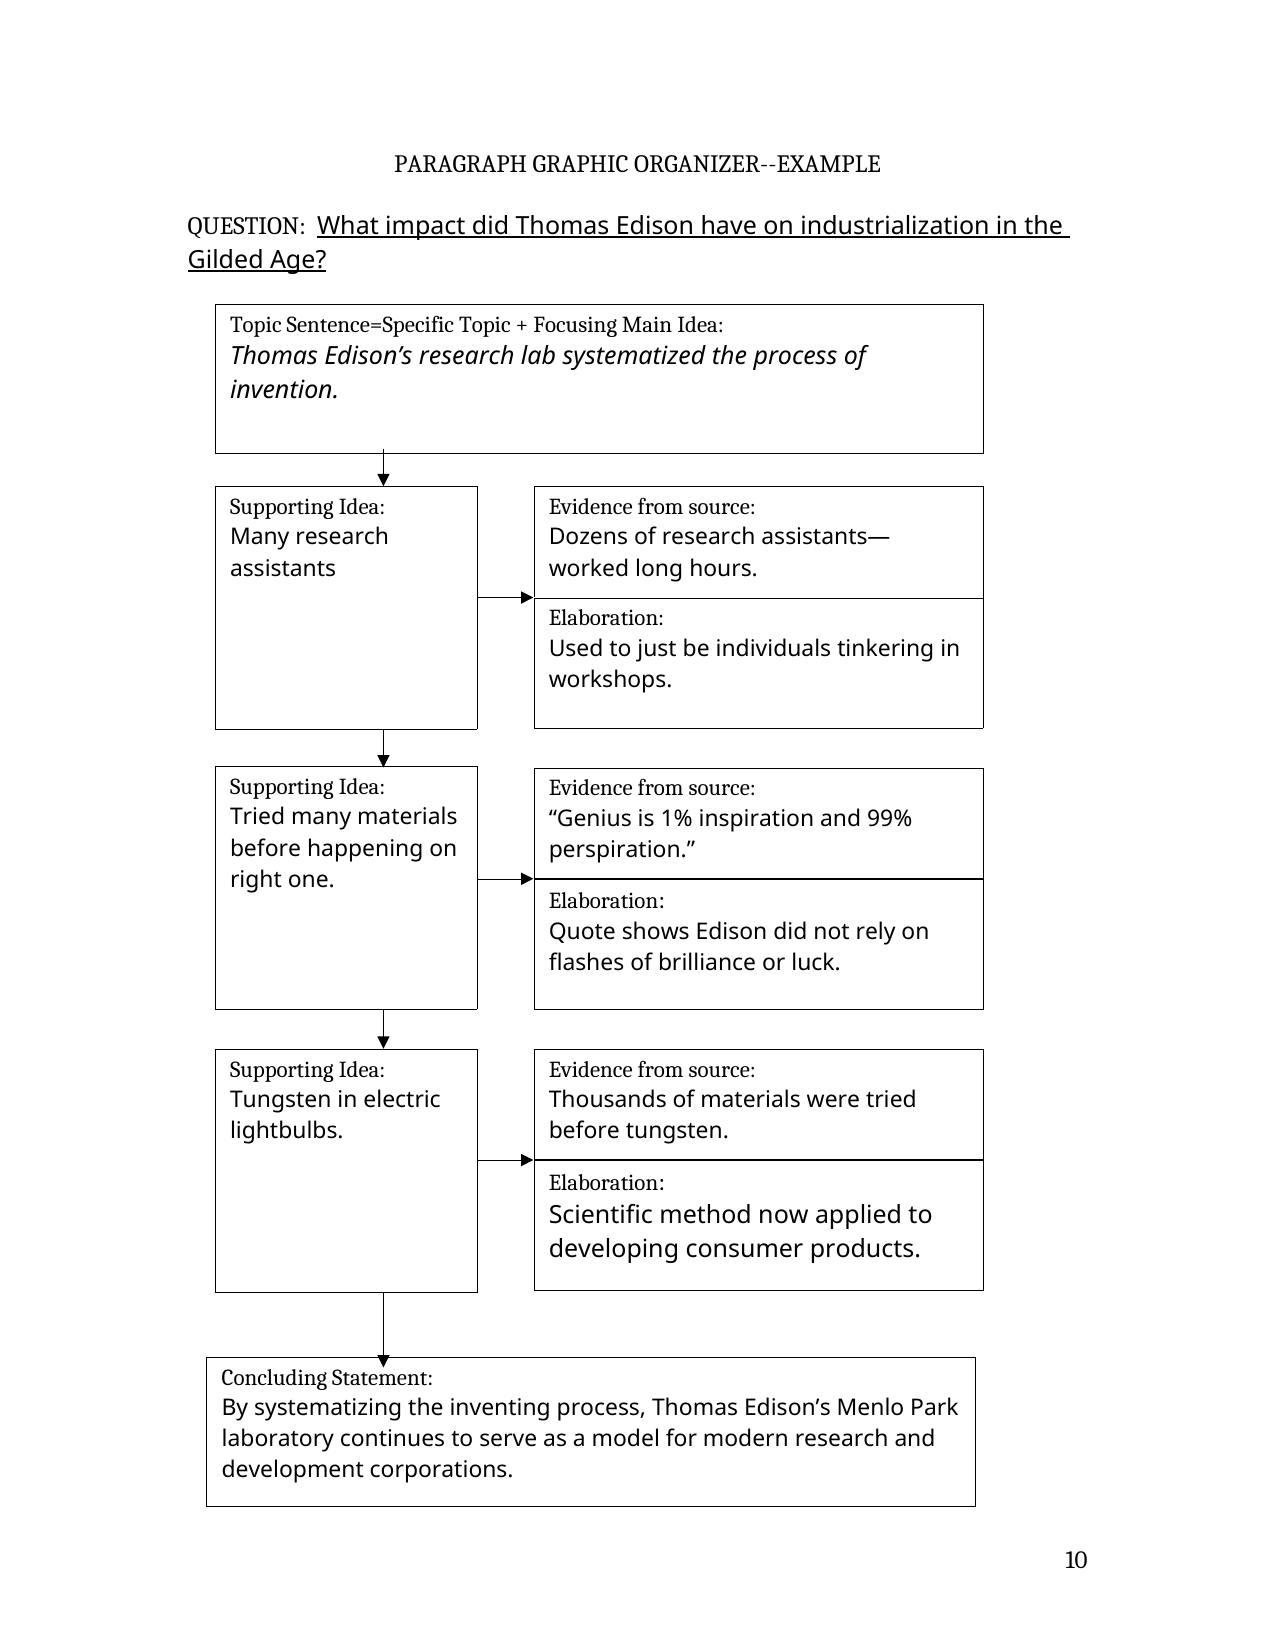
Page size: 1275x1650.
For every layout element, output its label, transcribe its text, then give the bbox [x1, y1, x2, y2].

text PARAGRAPH GRAPHIC ORGANIZER--EXAMPLE [187, 150, 1087, 179]
text QUESTION: What impact did Thomas Edison have on industrialization in the Gilded Age? [187, 207, 1087, 276]
